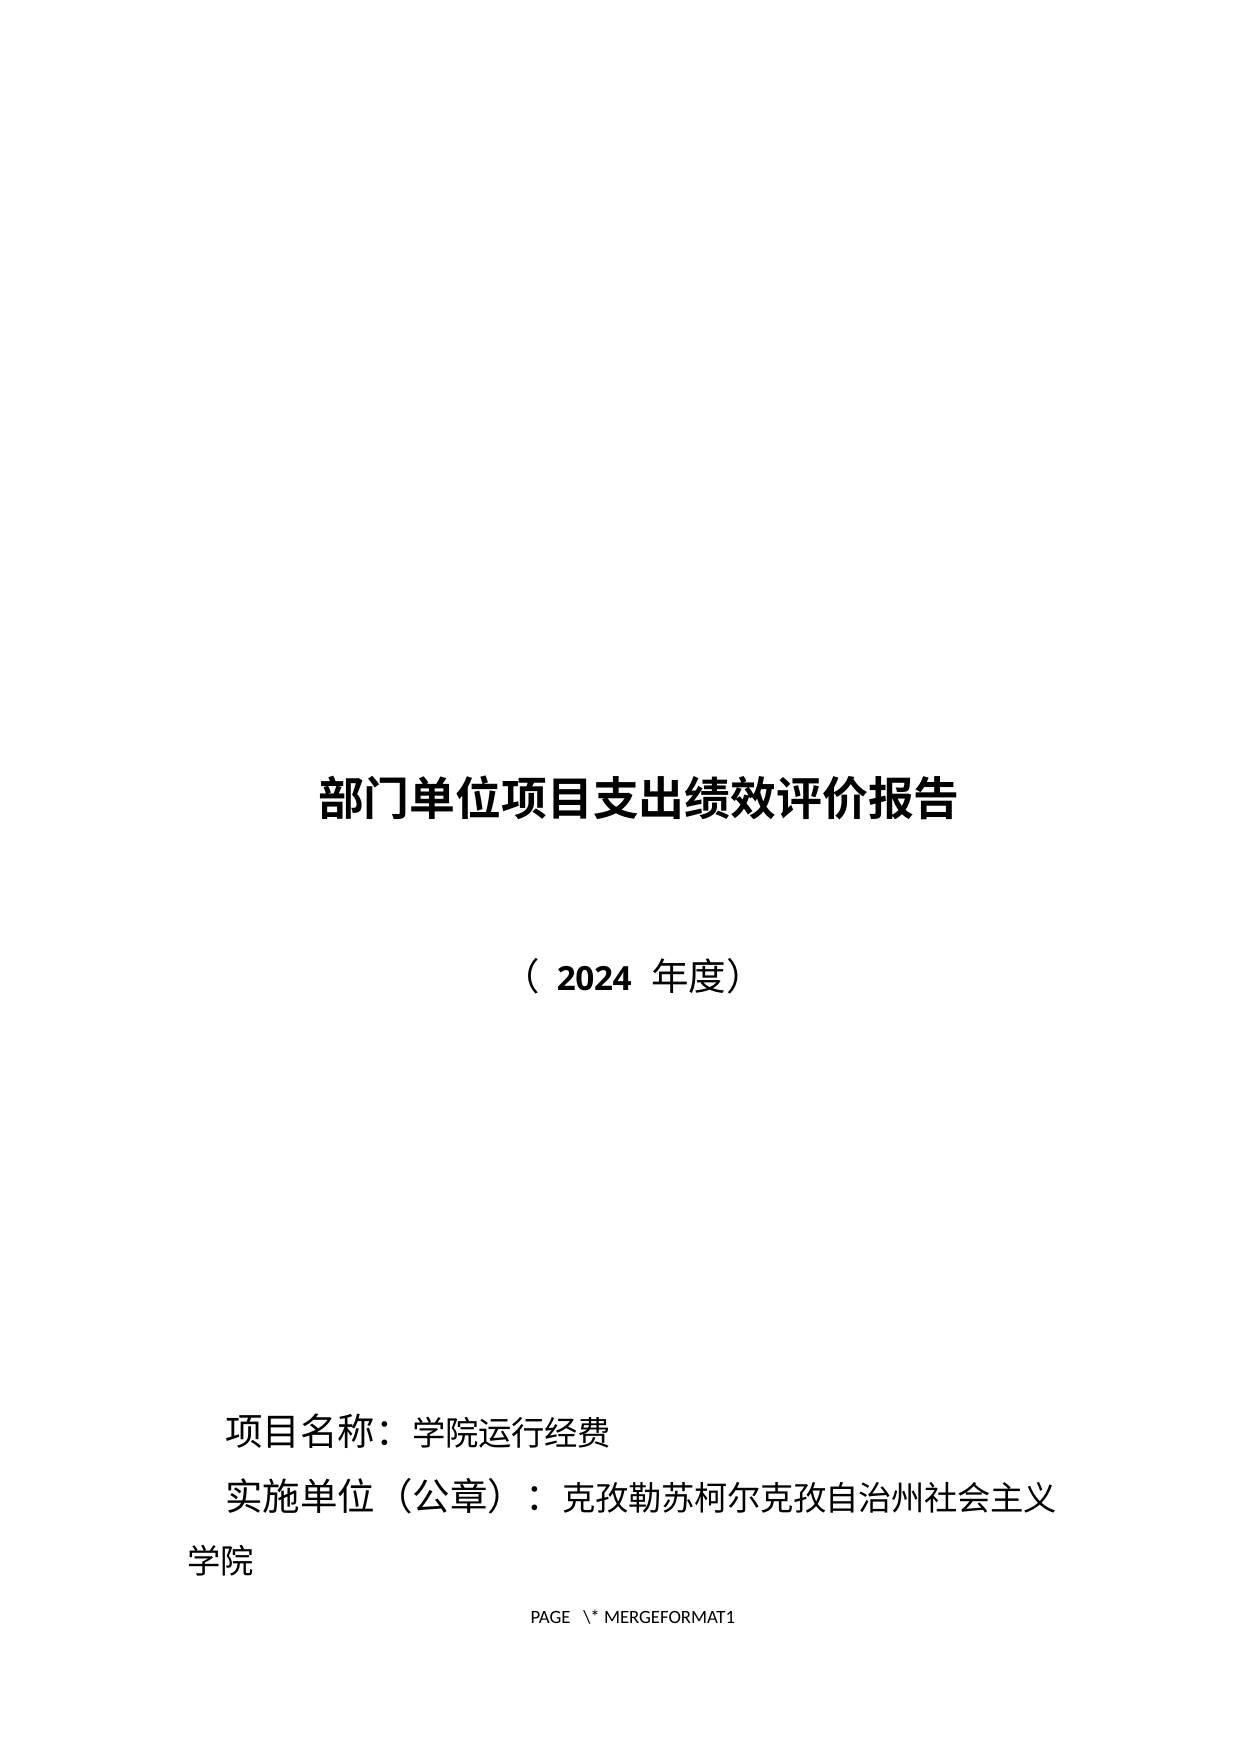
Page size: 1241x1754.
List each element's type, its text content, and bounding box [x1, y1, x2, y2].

text 实施单位（公章）：克孜勒苏柯尔克孜自治州社会主义学院 [187, 1462, 1078, 1592]
text （ 2024 年度） [187, 942, 1078, 1007]
text 部门单位项目支出绩效评价报告 [187, 747, 1078, 844]
text 项目名称：学院运行经费 [187, 1397, 1078, 1462]
